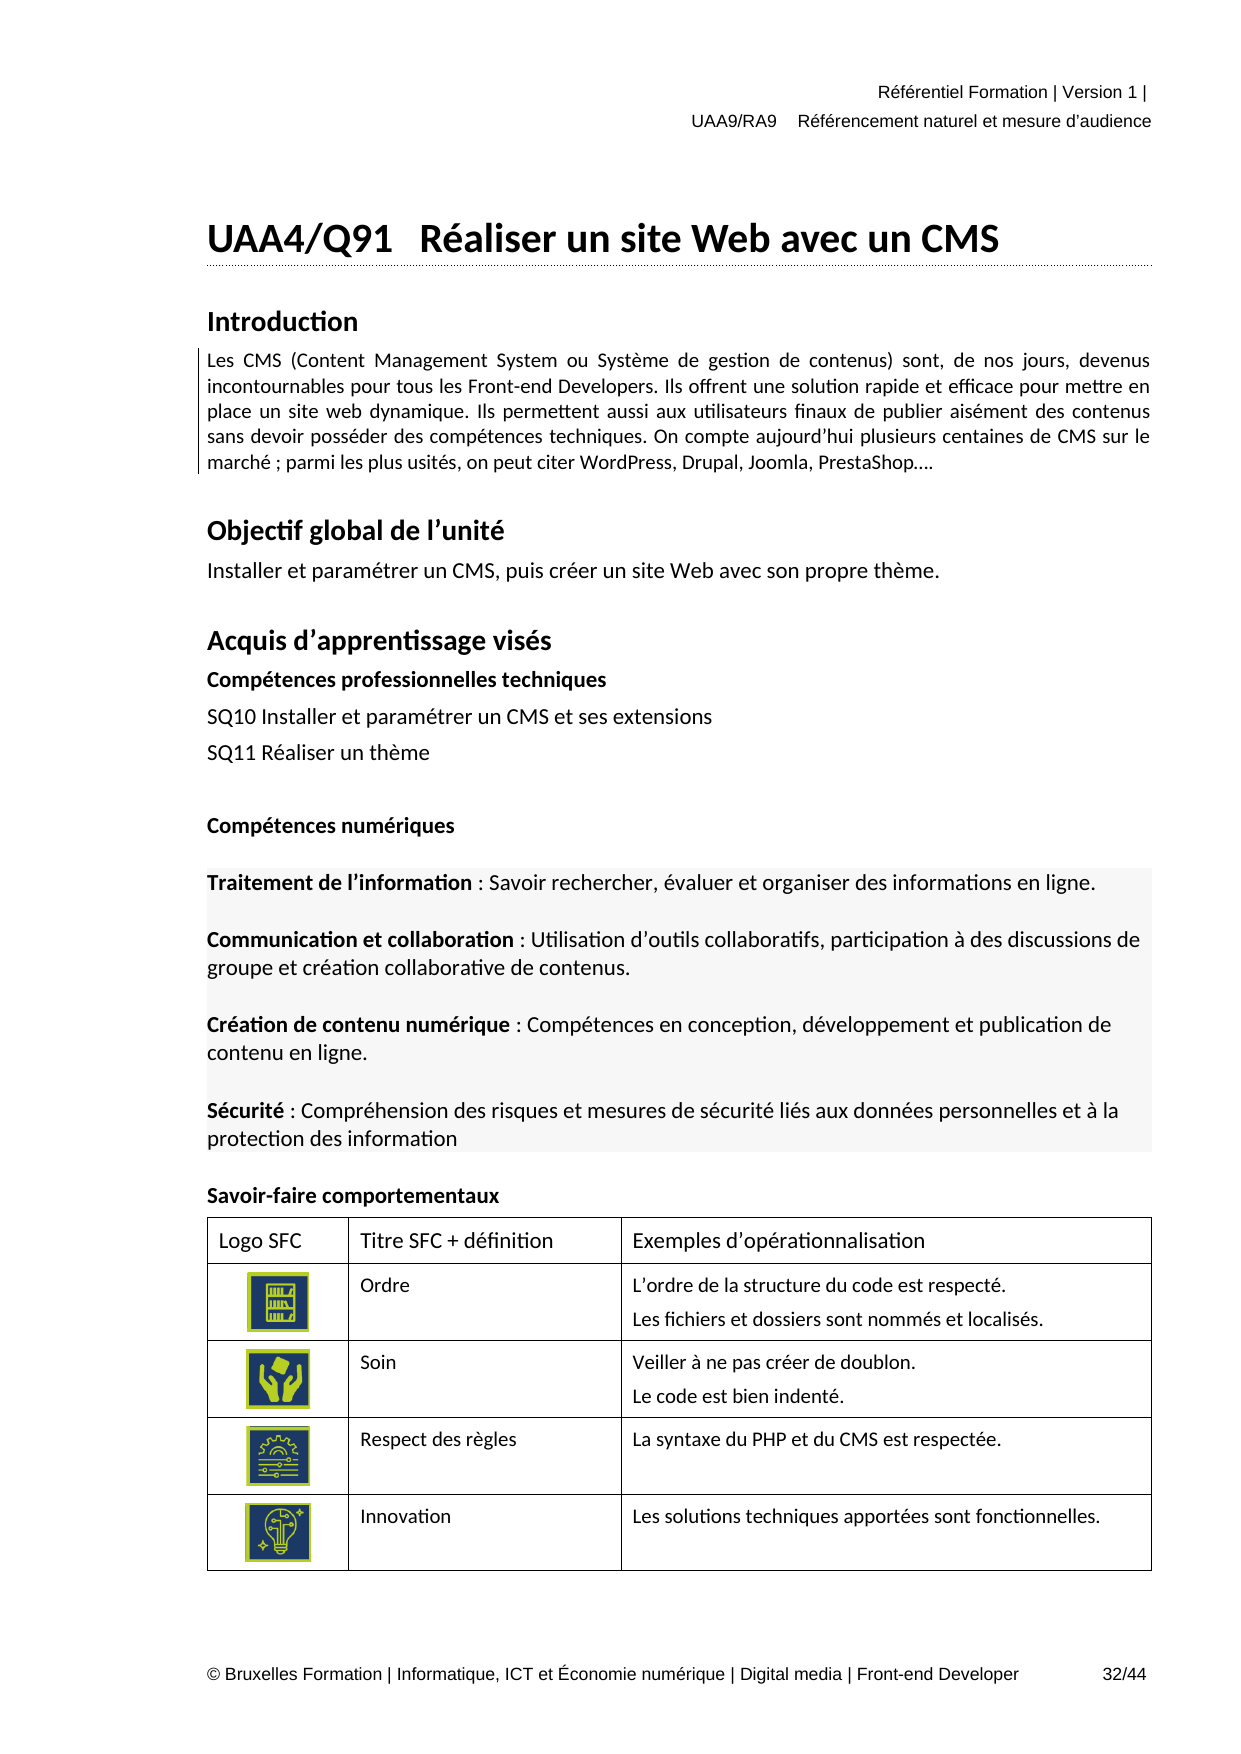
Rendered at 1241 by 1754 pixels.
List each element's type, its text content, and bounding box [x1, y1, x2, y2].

text Communication et collaboration : Utilisation d’outils collaboratifs, participation à des discussions de groupe et création collaborative de contenus. [207, 925, 1152, 981]
text Création de contenu numérique : Compétences en conception, développement et publication de contenu en ligne. [207, 1011, 1152, 1067]
table_cell [208, 1495, 348, 1570]
table_cell [208, 1341, 348, 1417]
text Installer et paramétrer un CMS, puis créer un site Web avec son propre thème. [207, 556, 1152, 584]
table_header Exemples d’opérationnalisation [622, 1218, 1151, 1263]
picture [246, 1349, 311, 1409]
picture [246, 1426, 311, 1486]
table_cell Les solutions techniques apportées sont fonctionnelles. [622, 1495, 1151, 1570]
table_cell Soin [349, 1341, 621, 1417]
subtitle Acquis d’apprentissage visés [207, 622, 1152, 657]
table_cell [208, 1418, 348, 1494]
table_header Logo SFC [208, 1218, 348, 1263]
subtitle Introduction [207, 303, 1152, 339]
table_cell Ordre [349, 1264, 621, 1340]
table_cell Innovation [349, 1495, 621, 1570]
table_cell L’ordre de la structure du code est respecté. Les fichiers et dossiers sont nommés et localisés. [622, 1264, 1151, 1340]
subtitle Compétences numériques [207, 811, 1152, 839]
table_header Titre SFC + définition [349, 1218, 621, 1263]
picture [245, 1503, 312, 1562]
text Les CMS (Content Management System ou Système de gestion de contenus) sont, de nos jours, devenus incontournables pour tous les Front-end Developers. Ils offrent une solution rapide et efficace pour mettre en place un site web dynamique. Ils permettent aussi aux utilisateurs finaux de publier aisément des contenus sans devoir posséder des compétences techniques. On compte aujourd’hui plusieurs centaines de CMS sur le marché ; parmi les plus usités, on peut citer WordPress, Drupal, Joomla, PrestaShop…. [198, 347, 1152, 474]
subtitle UAA4/Q91 Réaliser un site Web avec un CMS [207, 212, 1152, 266]
text SQ10 Installer et paramétrer un CMS et ses extensions [207, 702, 1152, 730]
subtitle Compétences professionnelles techniques [207, 666, 1152, 693]
text Sécurité : Compréhension des risques et mesures de sécurité liés aux données personnelles et à la protection des information [207, 1096, 1152, 1152]
text SQ11 Créer un thème [207, 738, 1152, 766]
table_cell Veiller à ne pas créer de doublon. Le code est bien indenté. [622, 1341, 1151, 1417]
text Traitement de l’information : Savoir rechercher, évaluer et organiser des informations en ligne. [207, 868, 1152, 896]
table_cell [208, 1264, 348, 1340]
picture [247, 1272, 309, 1332]
subtitle Objectif global de l’unité [207, 512, 1152, 548]
table_cell La syntaxe du PHP et du CMS est respectée. [622, 1418, 1151, 1494]
table_cell Respect des règles [349, 1418, 621, 1494]
subtitle Savoir-faire comportementaux [207, 1181, 1152, 1209]
